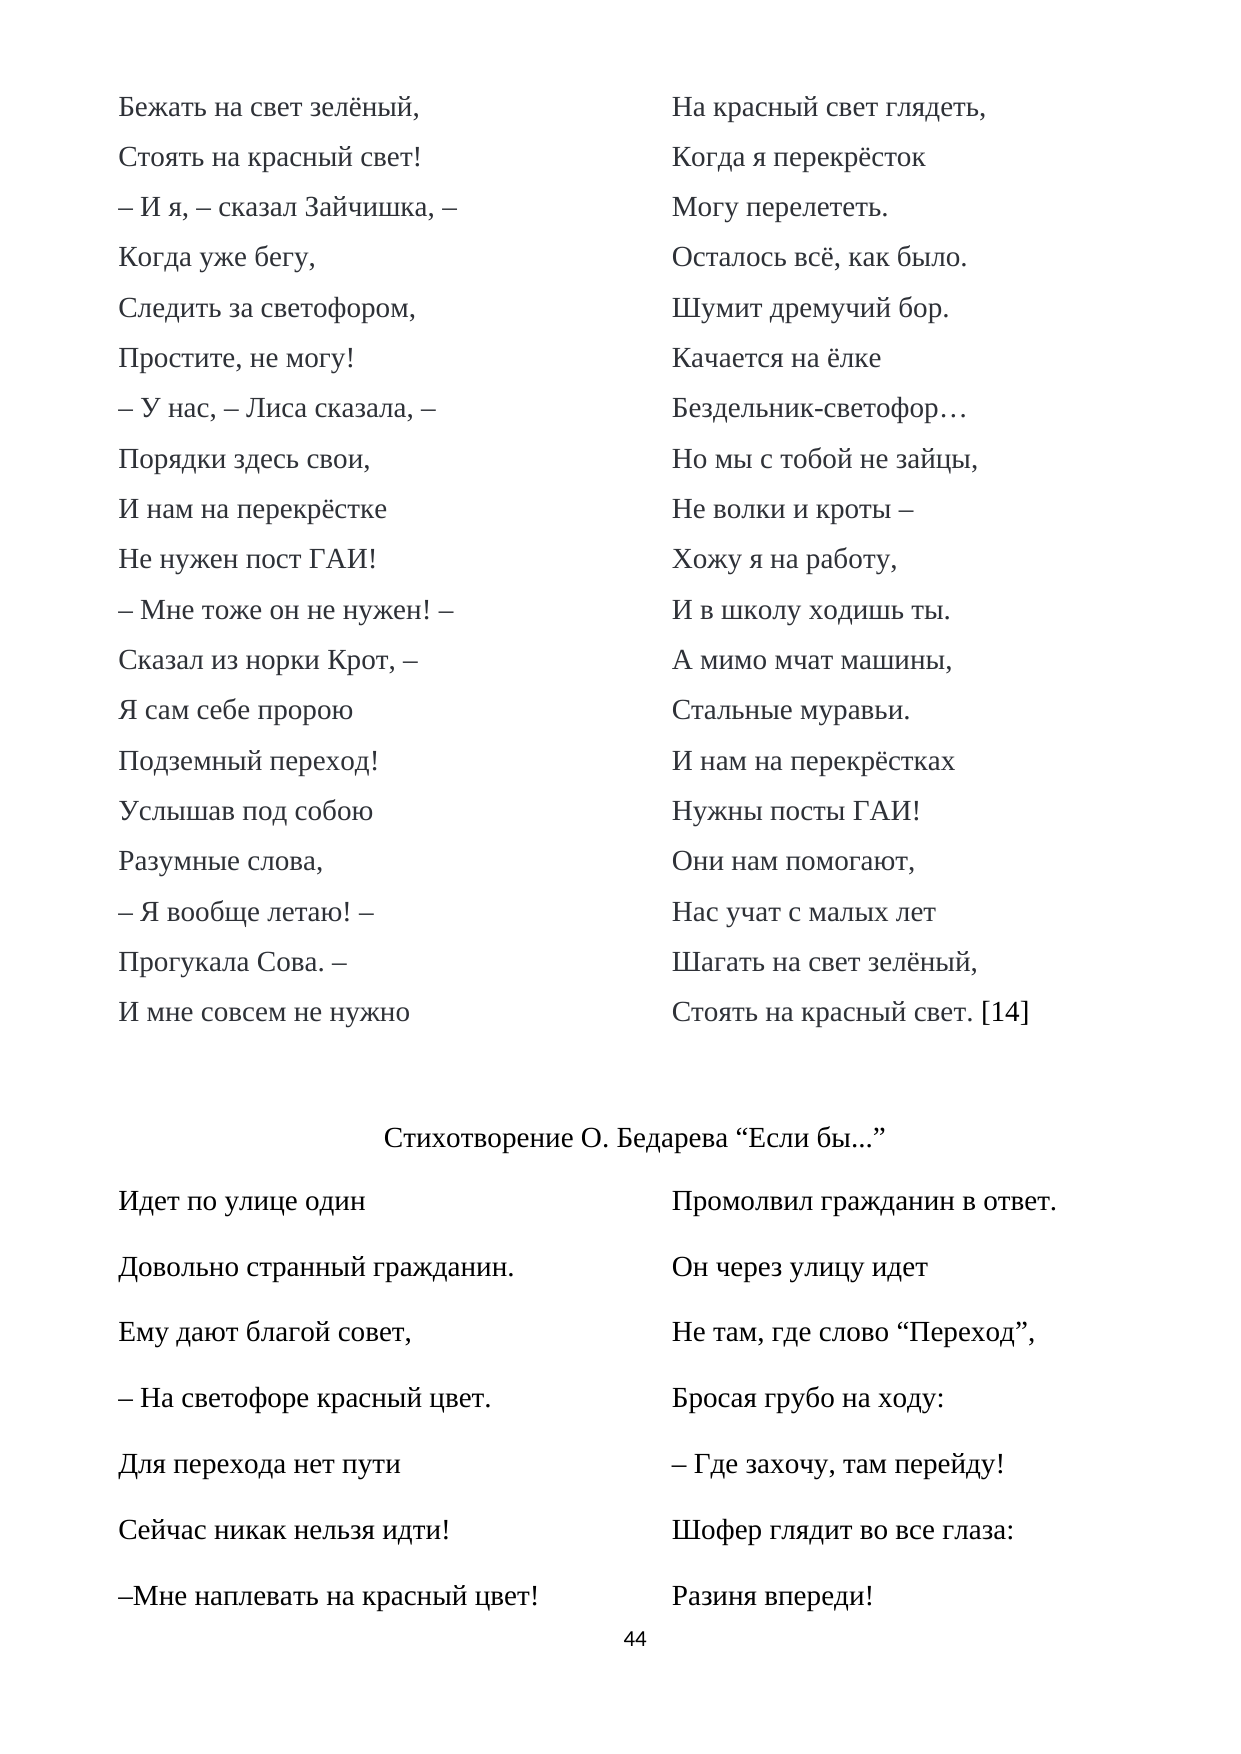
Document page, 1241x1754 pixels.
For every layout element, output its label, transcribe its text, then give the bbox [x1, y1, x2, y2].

text Но мы с тобой не зайцы, Не волки и кроты – Хожу я на работу, И в школу ходишь ты. А мимо мчат машины, Стальные муравьи. И нам на перекрёстках Нужны посты ГАИ! Они нам помогают, Нас учат с малых лет Шагать на свет зелёный, Стоять на красный свет. [14] [672, 441, 1152, 1028]
text Довольно странный гражданин. [118, 1249, 598, 1282]
text Сейчас никак нельзя идти! [118, 1512, 598, 1546]
text – На светофоре красный цвет. [118, 1381, 598, 1414]
text Услышав под собою Разумные слова, – Я вообще летаю! – Прогукала Сова. – И мне совсем не нужно На красный свет глядеть, Когда я перекрёсток Могу перелететь. [672, 89, 1152, 223]
text Для перехода нет пути [118, 1446, 598, 1480]
text Не там, где слово “Переход”, [672, 1314, 1152, 1348]
text Осталось всё, как было. Шумит дремучий бор. Качается на ёлке Бездельник-светофор… [672, 239, 1152, 424]
text Бросая грубо на ходу: [672, 1381, 1152, 1414]
text –Мне наплевать на красный цвет! [118, 1578, 598, 1612]
text Шофер глядит во все глаза: [672, 1512, 1152, 1546]
text Идет по улице один [118, 1183, 598, 1216]
text Ему дают благой совет, [118, 1314, 598, 1348]
text Разиня впереди! [672, 1578, 1152, 1612]
text – Мне тоже он не нужен! – Сказал из норки Крот, – Я сам себе пророю Подземный переход! [118, 592, 598, 776]
text Он через улицу идет [672, 1249, 1152, 1282]
text – Где захочу, там перейду! [672, 1446, 1152, 1480]
text – И я, – сказал Зайчишка, – Когда уже бегу, Следить за светофором, Простите, не могу! [118, 189, 598, 374]
text Промолвил гражданин в ответ. [672, 1183, 1152, 1216]
text – У нас, – Лиса сказала, – Порядки здесь свои, И нам на перекрёстке Не нужен пост ГАИ! [118, 391, 598, 575]
text Услышав под собою Разумные слова, – Я вообще летаю! – Прогукала Сова. – И мне совсем не нужно На красный свет глядеть, Когда я перекрёсток Могу перелететь. [118, 793, 598, 1028]
text Стихотворение О. Бедарева “Если бы...” [118, 1120, 1152, 1153]
